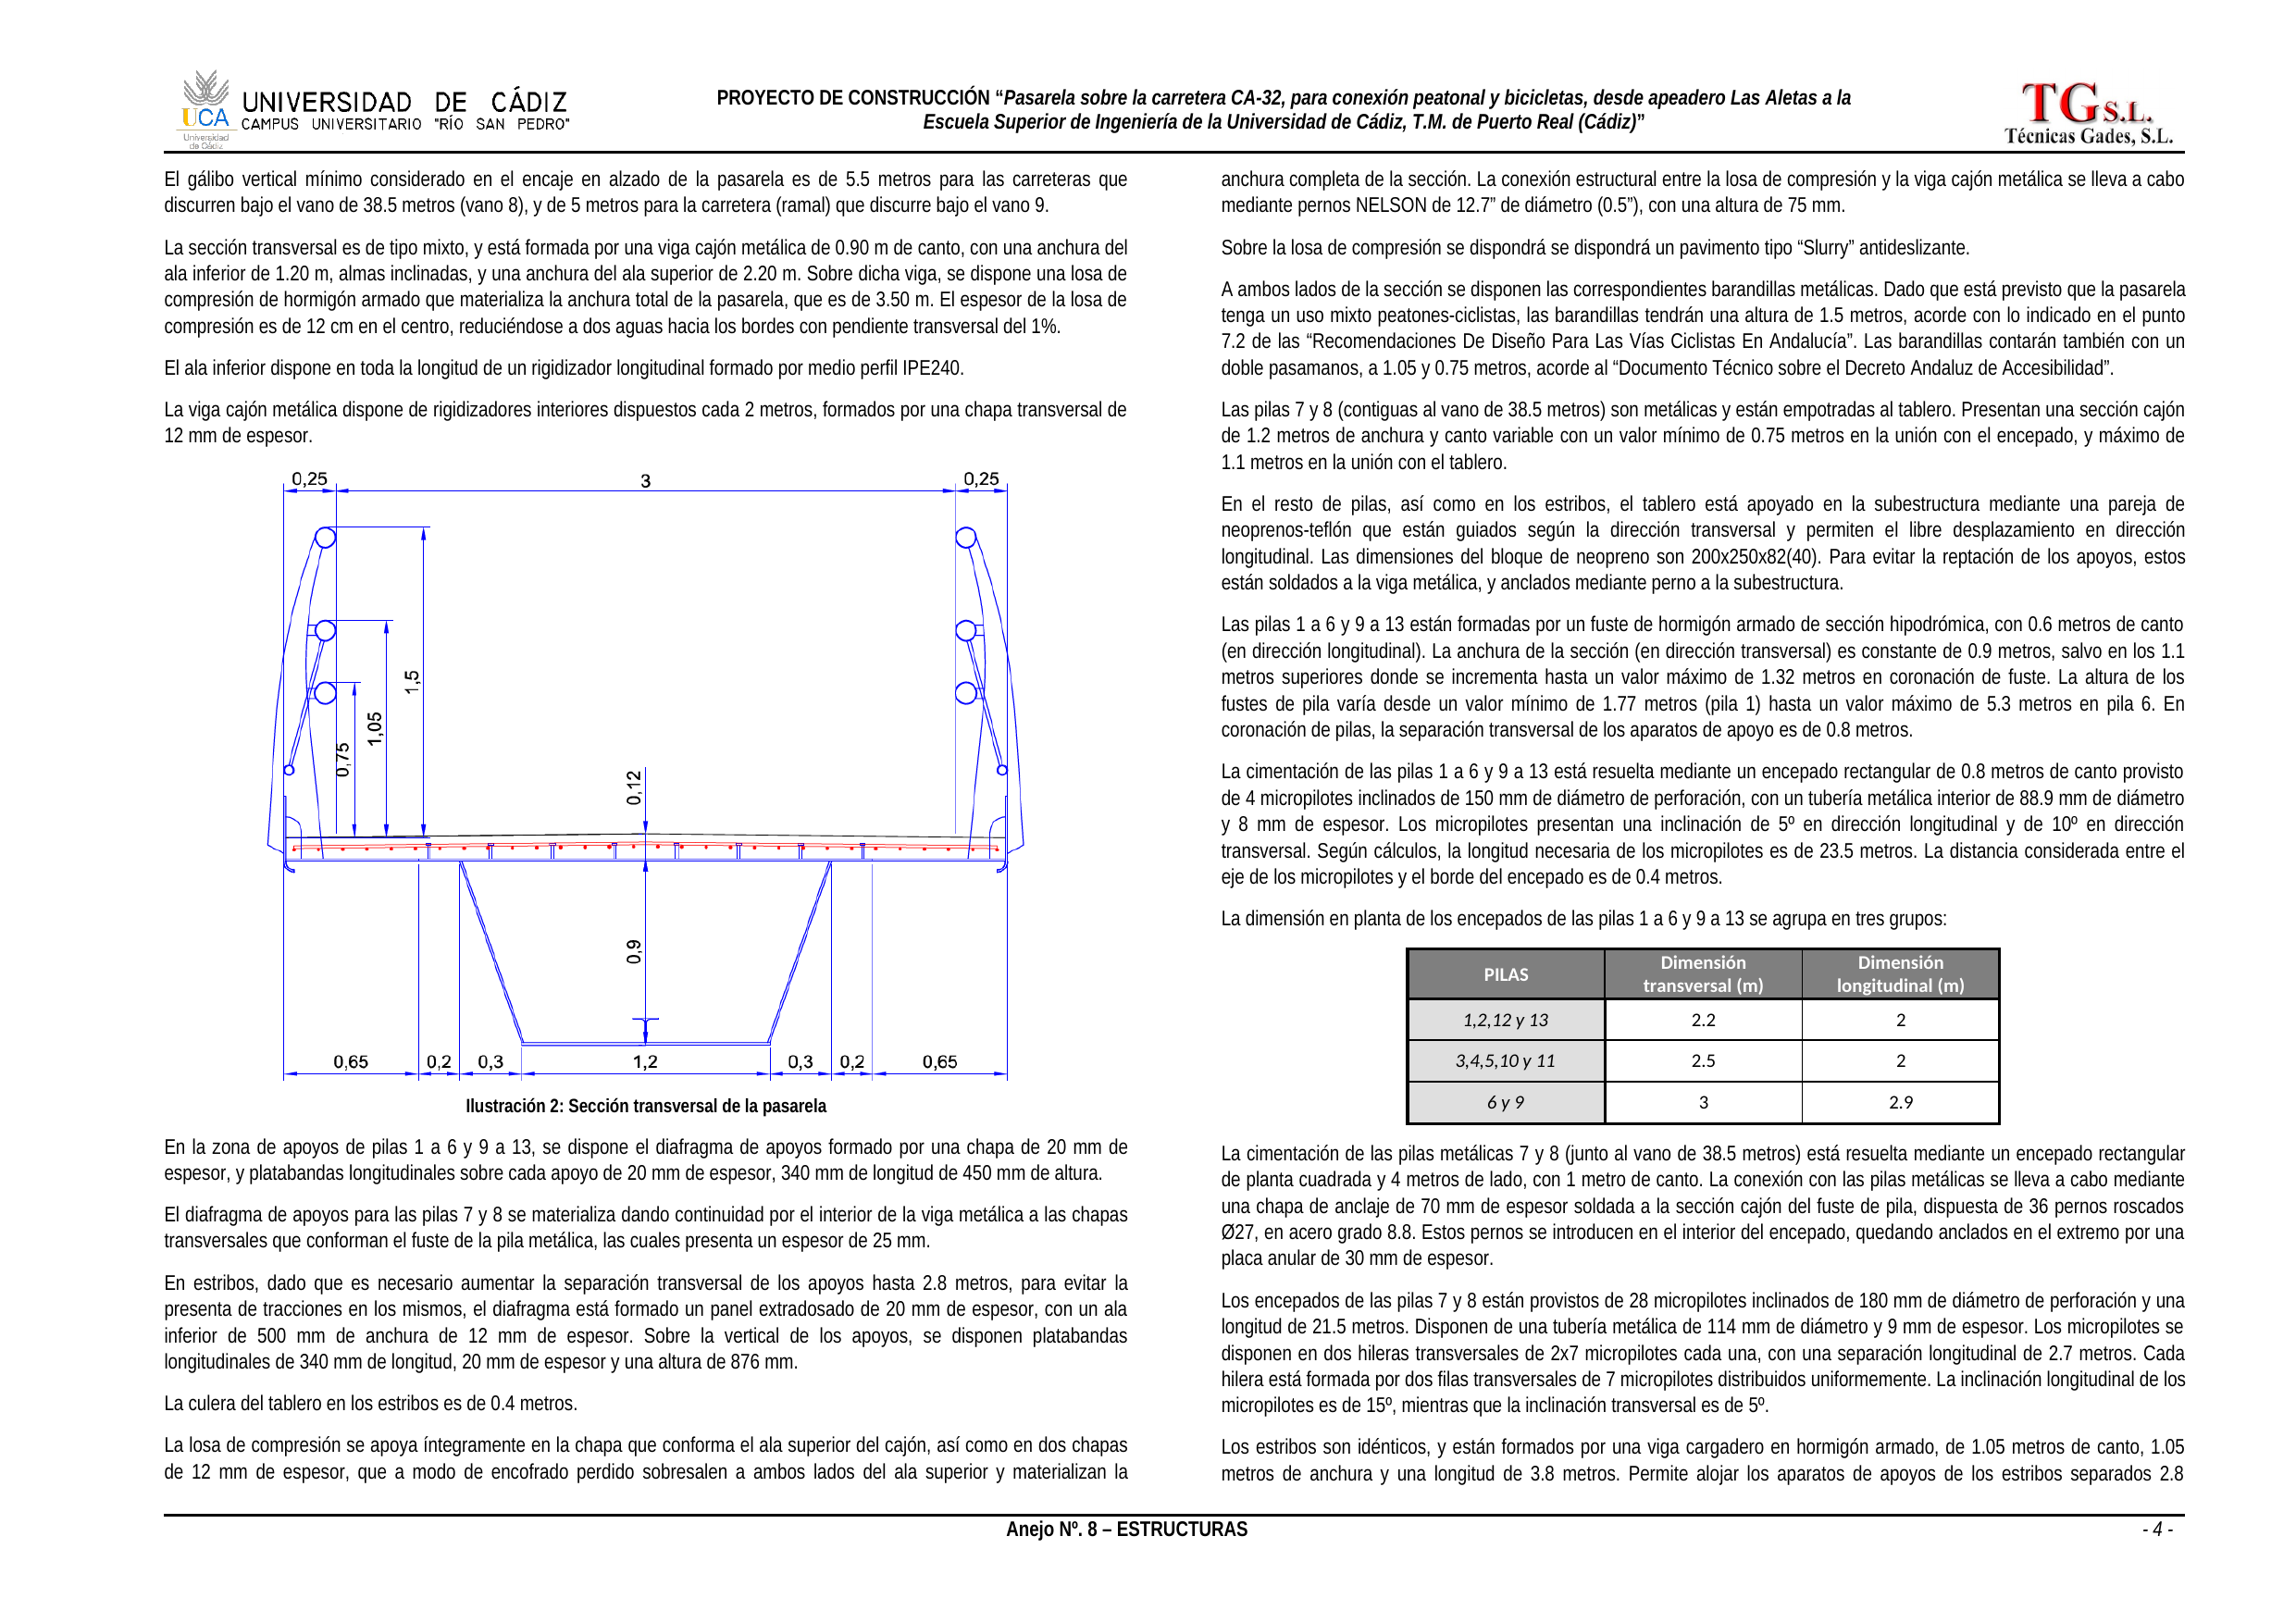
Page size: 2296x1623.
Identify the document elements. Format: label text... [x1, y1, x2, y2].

picture [264, 465, 1029, 1094]
text El gálibo vertical mínimo considerado en el encaje en alzado de la pasarela es de 5.5 metros para las carreteras que discurren bajo el vano de 38.5 metros (vano 8), y de 5 metros para la carretera (ramal) que discurre bajo el vano 9. [164, 167, 1129, 217]
picture [2002, 68, 2176, 151]
text En la zona de apoyos de pilas 1 a 6 y 9 a 13, se dispone el diafragma de apoyos formado por una chapa de 20 mm de espesor, y platabandas longitudinales sobre cada apoyo de 20 mm de espesor, 340 mm de longitud de 450 mm de altura. [164, 1134, 1129, 1184]
table_cell 3 [1607, 1083, 1802, 1122]
text La losa de compresión se apoya íntegramente en la chapa que conforma el ala superior del cajón, así como en dos chapas de 12 mm de espesor, que a modo de encofrado perdido sobresalen a ambos lados del ala superior y materializan la anchura completa de la sección. La conexión estructural entre la losa de compresión y la viga cajón metálica se lleva a cabo mediante pernos NELSON de 12.7” de diámetro (0.5”), con una altura de 75 mm. [1221, 167, 2186, 217]
table_cell 2.2 [1607, 1000, 1802, 1039]
text La losa de compresión se apoya íntegramente en la chapa que conforma el ala superior del cajón, así como en dos chapas de 12 mm de espesor, que a modo de encofrado perdido sobresalen a ambos lados del ala superior y materializan la anchura completa de la sección. La conexión estructural entre la losa de compresión y la viga cajón metálica se lleva a cabo mediante pernos NELSON de 12.7” de diámetro (0.5”), con una altura de 75 mm. [164, 1432, 1129, 1483]
text Las pilas 1 a 6 y 9 a 13 están formadas por un fuste de hormigón armado de sección hipodrómica, con 0.6 metros de canto (en dirección longitudinal). La anchura de la sección (en dirección transversal) es constante de 0.9 metros, salvo en los 1.1 metros superiores donde se incrementa hasta un valor máximo de 1.32 metros en coronación de fuste. La altura de los fustes de pila varía desde un valor mínimo de 1.77 metros (pila 1) hasta un valor máximo de 5.3 metros en pila 6. En coronación de pilas, la separación transversal de los aparatos de apoyo es de 0.8 metros. [1221, 612, 2186, 741]
text La dimensión en planta de los encepados de las pilas 1 a 6 y 9 a 13 se agrupa en tres grupos: [1221, 906, 2186, 930]
text El diafragma de apoyos para las pilas 7 y 8 se materializa dando continuidad por el interior de la viga metálica a las chapas transversales que conforman el fuste de la pila metálica, las cuales presenta un espesor de 25 mm. [164, 1202, 1129, 1253]
text El ala inferior dispone en toda la longitud de un rigidizador longitudinal formado por medio perfil IPE240. [164, 355, 1129, 379]
table_cell 2 [1803, 1000, 1998, 1039]
text La culera del tablero en los estribos es de 0.4 metros. [164, 1391, 1129, 1415]
table_cell 2.5 [1607, 1041, 1802, 1081]
table_cell 1,2,12 y 13 [1409, 1000, 1604, 1039]
text En el resto de pilas, así como en los estribos, el tablero está apoyado en la subestructura mediante una pareja de neoprenos-teflón que están guiados según la dirección transversal y permiten el libre desplazamiento en dirección longitudinal. Las dimensiones del bloque de neopreno son 200x250x82(40). Para evitar la reptación de los apoyos, estos están soldados a la viga metálica, y anclados mediante perno a la subestructura. [1221, 491, 2186, 595]
table_header Dimensión transversal (m) [1606, 950, 1802, 997]
text Sobre la losa de compresión se dispondrá se dispondrá un pavimento tipo “Slurry” antideslizante. [1221, 234, 2186, 259]
text Las pilas 7 y 8 (contiguas al vano de 38.5 metros) son metálicas y están empotradas al tablero. Presentan una sección cajón de 1.2 metros de anchura y canto variable con un valor mínimo de 0.75 metros en la unión con el encepado, y máximo de 1.1 metros en la unión con el tablero. [1221, 397, 2186, 474]
text La sección transversal es de tipo mixto, y está formada por una viga cajón metálica de 0.90 m de canto, con una anchura del ala inferior de 1.20 m, almas inclinadas, y una anchura del ala superior de 2.20 m. Sobre dicha viga, se dispone una losa de compresión de hormigón armado que materializa la anchura total de la pasarela, que es de 3.50 m. El espesor de la losa de compresión es de 12 cm en el centro, reduciéndose a dos aguas hacia los bordes con pendiente transversal del 1%. [164, 234, 1129, 338]
text A ambos lados de la sección se disponen las correspondientes barandillas metálicas. Dado que está previsto que la pasarela tenga un uso mixto peatones-ciclistas, las barandillas tendrán una altura de 1.5 metros, acorde con lo indicado en el punto 7.2 de las “Recomendaciones De Diseño Para Las Vías Ciclistas En Andalucía”. Las barandillas contarán también con un doble pasamanos, a 1.05 y 0.75 metros, acorde al “Documento Técnico sobre el Decreto Andaluz de Accesibilidad”. [1221, 276, 2186, 379]
text En estribos, dado que es necesario aumentar la separación transversal de los apoyos hasta 2.8 metros, para evitar la presenta de tracciones en los mismos, el diafragma está formado un panel extradosado de 20 mm de espesor, con un ala inferior de 500 mm de anchura de 12 mm de espesor. Sobre la vertical de los apoyos, se disponen platabandas longitudinales de 340 mm de longitud, 20 mm de espesor y una altura de 876 mm. [164, 1270, 1129, 1373]
table_cell 3,4,5,10 y 11 [1409, 1041, 1604, 1081]
table_header PILAS [1409, 950, 1604, 997]
text La cimentación de las pilas 1 a 6 y 9 a 13 está resuelta mediante un encepado rectangular de 0.8 metros de canto provisto de 4 micropilotes inclinados de 150 mm de diámetro de perforación, con un tubería metálica interior de 88.9 mm de diámetro y 8 mm de espesor. Los micropilotes presentan una inclinación de 5º en dirección longitudinal y de 10º en dirección transversal. Según cálculos, la longitud necesaria de los micropilotes es de 23.5 metros. La distancia considerada entre el eje de los micropilotes y el borde del encepado es de 0.4 metros. [1221, 759, 2186, 888]
picture [174, 68, 576, 151]
text La cimentación de las pilas metálicas 7 y 8 (junto al vano de 38.5 metros) está resuelta mediante un encepado rectangular de planta cuadrada y 4 metros de lado, con 1 metro de canto. La conexión con las pilas metálicas se lleva a cabo mediante una chapa de anclaje de 70 mm de espesor soldada a la sección cajón del fuste de pila, dispuesta de 36 pernos roscados Ø27, en acero grado 8.8. Estos pernos se introducen en el interior del encepado, quedando anclados en el extremo por una placa anular de 30 mm de espesor. [1221, 1141, 2186, 1270]
table_cell 2.9 [1803, 1083, 1998, 1122]
table_header Dimensión longitudinal (m) [1803, 950, 1998, 997]
table_cell 6 y 9 [1409, 1083, 1604, 1122]
table_cell 2 [1803, 1041, 1998, 1081]
text La viga cajón metálica dispone de rigidizadores interiores dispuestos cada 2 metros, formados por una chapa transversal de 12 mm de espesor. [164, 397, 1129, 448]
text Los encepados de las pilas 7 y 8 están provistos de 28 micropilotes inclinados de 180 mm de diámetro de perforación y una longitud de 21.5 metros. Disponen de una tubería metálica de 114 mm de diámetro y 9 mm de espesor. Los micropilotes se disponen en dos hileras transversales de 2x7 micropilotes cada una, con una separación longitudinal de 2.7 metros. Cada hilera está formada por dos filas transversales de 7 micropilotes distribuidos uniformemente. La inclinación longitudinal de los micropilotes es de 15º, mientras que la inclinación transversal es de 5º. [1221, 1288, 2186, 1418]
